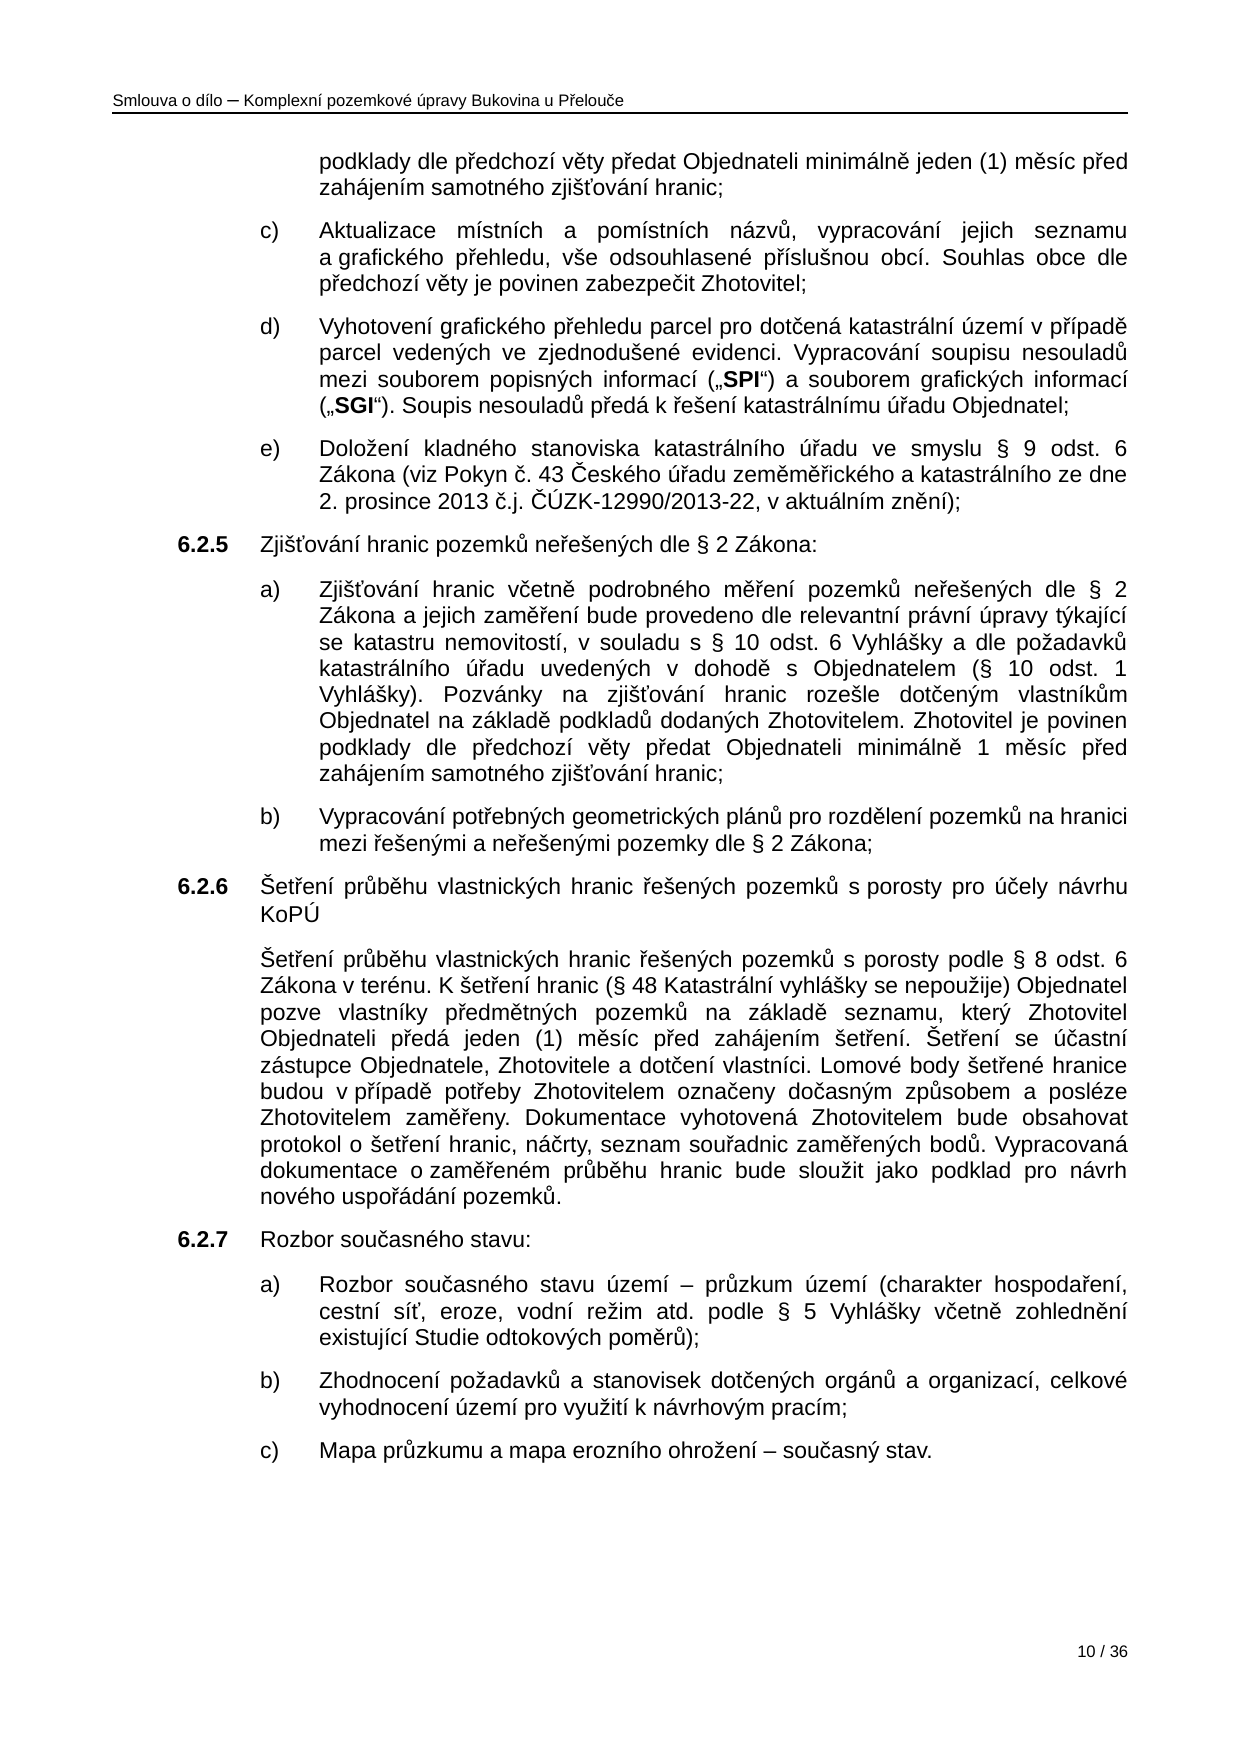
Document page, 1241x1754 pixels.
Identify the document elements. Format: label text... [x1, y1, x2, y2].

list Vypracování potřebných geometrických plánů pro rozdělení pozemků na hranici mezi řešenými a neřešenými pozemky dle § 2 Zákona; [260, 803, 1128, 856]
list Zhodnocení požadavků a stanovisek dotčených orgánů a organizací, celkové vyhodnocení území pro využití k návrhovým pracím; [260, 1367, 1128, 1420]
list Doložení kladného stanoviska katastrálního úřadu ve smyslu § 9 odst. 6 Zákona (viz Pokyn č. 43 Českého úřadu zeměměřického a katastrálního ze dne 2. prosince 2013 č.j. ČÚZK-12990/2013-22, v aktuálním znění); [260, 435, 1128, 514]
list Zjišťování hranic včetně podrobného měření pozemků neřešených dle § 2 Zákona a jejich zaměření bude provedeno dle relevantní právní úpravy týkající se katastru nemovitostí, v souladu s § 10 odst. 6 Vyhlášky a dle požadavků katastrálního úřadu uvedených v dohodě s Objednatelem (§ 10 odst. 1 Vyhlášky). Pozvánky na zjišťování hranic rozešle dotčeným vlastníkům Objednatel na základě podkladů dodaných Zhotovitelem. Zhotovitel je povinen podklady dle předchozí věty předat Objednateli minimálně 1 měsíc před zahájením samotného zjišťování hranic; [260, 576, 1128, 787]
list Mapa průzkumu a mapa erozního ohrožení – současný stav. [260, 1437, 1128, 1463]
list Šetření průběhu vlastnických hranic řešených pozemků s porosty podle § 8 odst. 6 Zákona v terénu. K šetření hranic (§ 48 Katastrální vyhlášky se nepoužije) Objednatel pozve vlastníky předmětných pozemků na základě seznamu, který Zhotovitel Objednateli předá jeden (1) měsíc před zahájením šetření. Šetření se účastní zástupce Objednatele, Zhotovitele a dotčení vlastníci. Lomové body šetřené hranice budou v případě potřeby Zhotovitelem označeny dočasným způsobem a posléze Zhotovitelem zaměřeny. Dokumentace vyhotovená Zhotovitelem bude obsahovat protokol o šetření hranic, náčrty, seznam souřadnic zaměřených bodů. Vypracovaná dokumentace o zaměřeném průběhu hranic bude sloužit jako podklad pro návrh nového uspořádání pozemků. [260, 946, 1128, 1210]
list Vyhotovení grafického přehledu parcel pro dotčená katastrální území v případě parcel vedených ve zjednodušené evidenci. Vypracování soupisu nesouladů mezi souborem popisných informací („SPI“) a souborem grafických informací („SGI“). Soupis nesouladů předá k řešení katastrálnímu úřadu Objednatel; [260, 313, 1128, 418]
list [260, 148, 1128, 200]
text Šetření průběhu vlastnických hranic řešených pozemků s porosty pro účely návrhu KoPÚ [177, 873, 1128, 927]
text Rozbor současného stavu: [177, 1226, 1128, 1253]
list Rozbor současného stavu území – průzkum území (charakter hospodaření, cestní síť, eroze, vodní režim atd. podle § 5 Vyhlášky včetně zohlednění existující Studie odtokových poměrů); [260, 1271, 1128, 1351]
text Zjišťování hranic pozemků neřešených dle § 2 Zákona: [177, 531, 1128, 557]
list Aktualizace místních a pomístních názvů, vypracování jejich seznamu a grafického přehledu, vše odsouhlasené příslušnou obcí. Souhlas obce dle předchozí věty je povinen zabezpečit Zhotovitel; [260, 217, 1128, 296]
